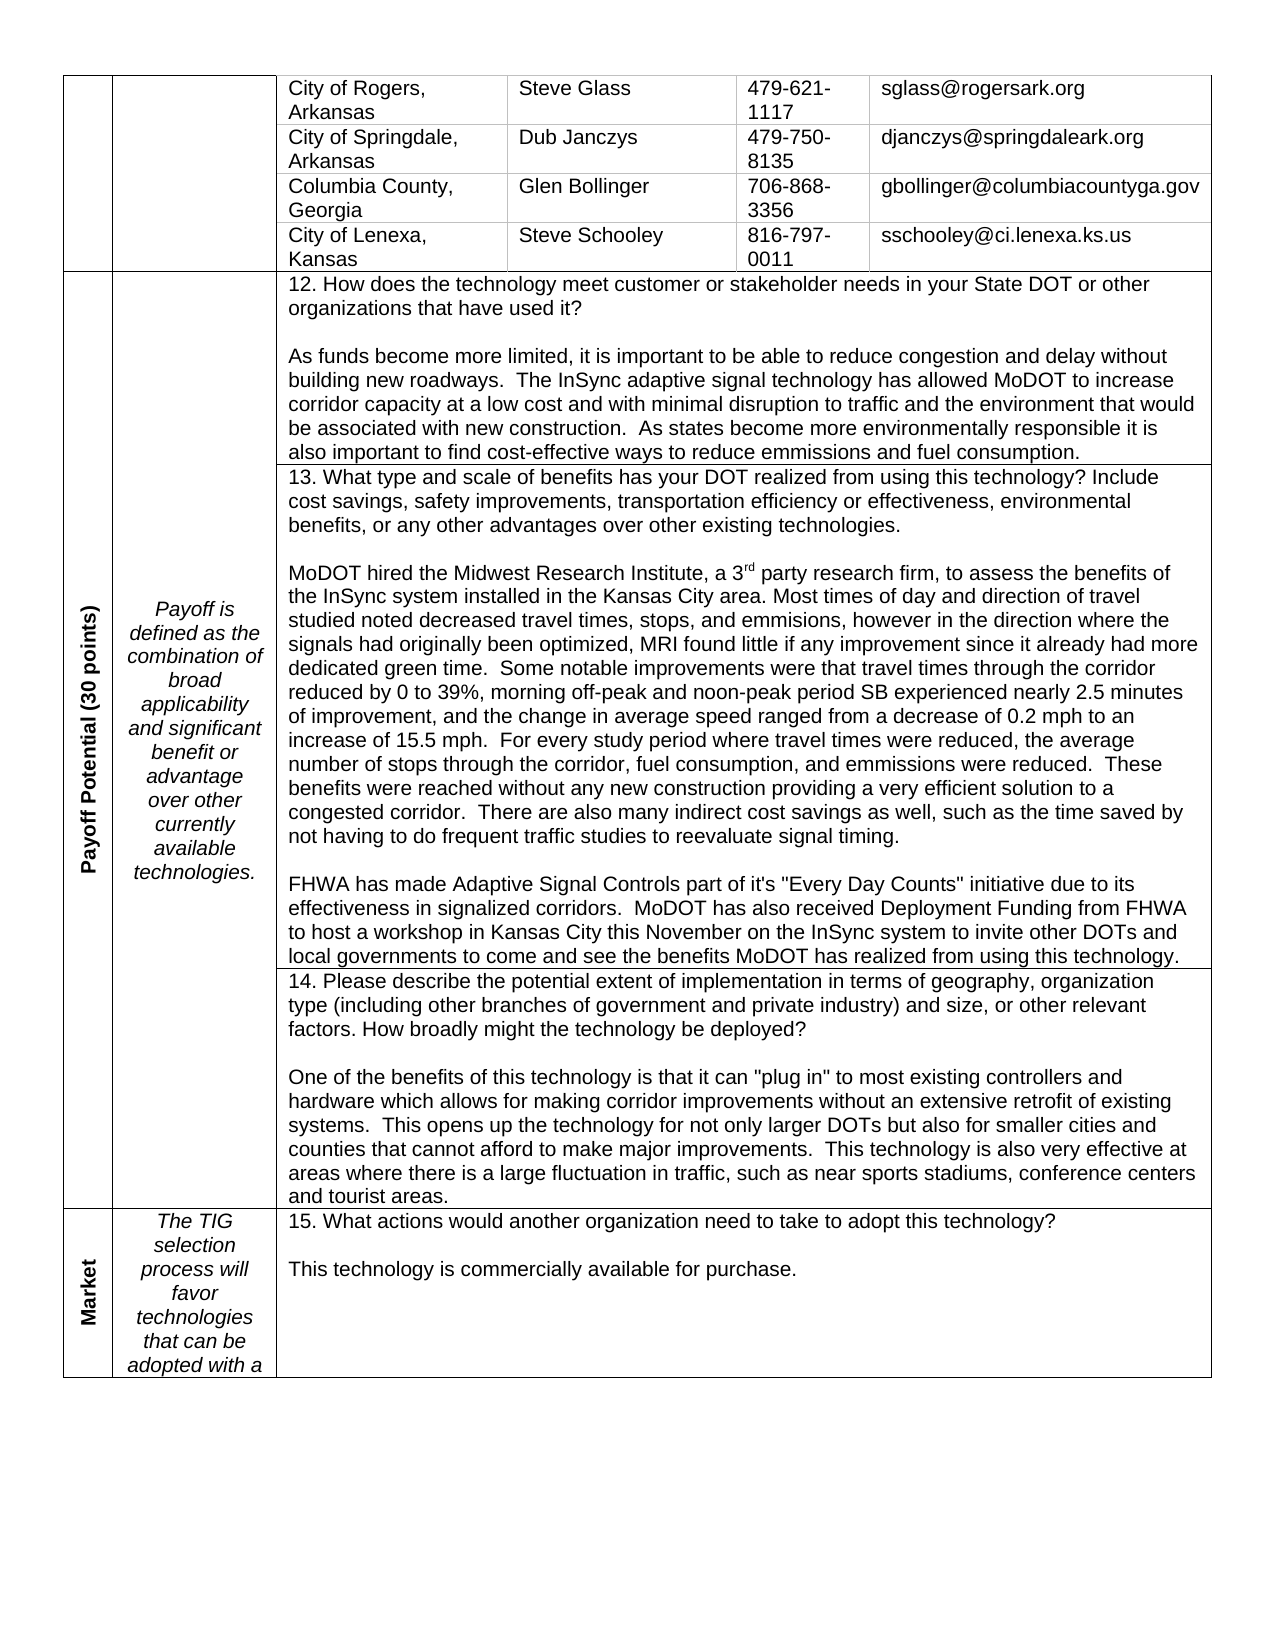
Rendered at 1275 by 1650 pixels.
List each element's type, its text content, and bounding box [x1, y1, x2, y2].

table_cell 13. What type and scale of benefits has your DOT realized from using this technology? Include cost savings, safety improvements, transportation efficiency or effectiveness, environmental benefits, or any other advantages over other existing technologies. MoDOT hired the Midwest Research Institute, a 3rd party research firm, to assess the benefits of the InSync system installed in the Kansas City area. Most times of day and direction of travel studied noted decreased travel times, stops, and emmisions, however in the direction where the signals had originally been optimized, MRI found little if any improvement since it already had more dedicated green time. Some notable improvements were that travel times through the corridor reduced by 0 to 39%, morning off-peak and noon-peak period SB experienced nearly 2.5 minutes of improvement, and the change in average speed ranged from a decrease of 0.2 mph to an increase of 15.5 mph. For every study period where travel times were reduced, the average number of stops through the corridor, fuel consumption, and emmissions were reduced. These benefits were reached without any new construction providing a very efficient solution to a congested corridor. There are also many indirect cost savings as well, such as the time saved by not having to do frequent traffic studies to reevaluate signal timing. FHWA has made Adaptive Signal Controls part of it's "Every Day Counts" initiative due to its effectiveness in signalized corridors. MoDOT has also received Deployment Funding from FHWA to host a workshop in Kansas City this November on the InSync system to invite other DOTs and local governments to come and see the benefits MoDOT has realized from using this technology. [277, 465, 1211, 968]
table_cell Columbia County, Georgia [277, 174, 507, 222]
table_cell 816-797-0011 [737, 223, 869, 271]
table_cell sschooley@ci.lenexa.ks.us [870, 223, 1211, 271]
table_cell 14. Please describe the potential extent of implementation in terms of geography, organization type (including other branches of government and private industry) and size, or other relevant factors. How broadly might the technology be deployed? One of the benefits of this technology is that it can "plug in" to most existing controllers and hardware which allows for making corridor improvements without an extensive retrofit of existing systems. This opens up the technology for not only larger DOTs but also for smaller cities and counties that cannot afford to make major improvements. This technology is also very effective at areas where there is a large fluctuation in traffic, such as near sports stadiums, conference centers and tourist areas. [277, 969, 1211, 1208]
table_cell 12. How does the technology meet customer or stakeholder needs in your State DOT or other organizations that have used it? As funds become more limited, it is important to be able to reduce congestion and delay without building new roadways. The InSync adaptive signal technology has allowed MoDOT to increase corridor capacity at a low cost and with minimal disruption to traffic and the environment that would be associated with new construction. As states become more environmentally responsible it is also important to find cost-effective ways to reduce emmissions and fuel consumption. [277, 272, 1211, 463]
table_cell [64, 1209, 112, 1377]
table_cell 479-621-1117 [737, 76, 869, 124]
table_cell sglass@rogersark.org [870, 76, 1211, 124]
table_cell 706-868-3356 [737, 174, 869, 222]
table_cell City of Springdale, Arkansas [277, 125, 507, 173]
table_cell Payoff Potential (30 points) [64, 272, 112, 1208]
table_cell Dub Janczys [508, 125, 736, 173]
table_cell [113, 1209, 276, 1377]
table_cell djanczys@springdaleark.org [870, 125, 1211, 173]
table_cell 15. What actions would another organization need to take to adopt this technology? This technology is commercially available for purchase. [277, 1209, 1211, 1377]
table_cell City of Lenexa, Kansas [277, 223, 507, 271]
table_cell Glen Bollinger [508, 174, 736, 222]
table_cell Steve Glass [508, 76, 736, 124]
table_cell City of Rogers, Arkansas [277, 76, 507, 124]
table_cell 479-750-8135 [737, 125, 869, 173]
table_cell Steve Schooley [508, 223, 736, 271]
table_cell gbollinger@columbiacountyga.gov [870, 174, 1211, 222]
table_cell Payoff is defined as the combination of broad applicability and significant benefit or advantage over other currently available technologies. [113, 272, 276, 1208]
